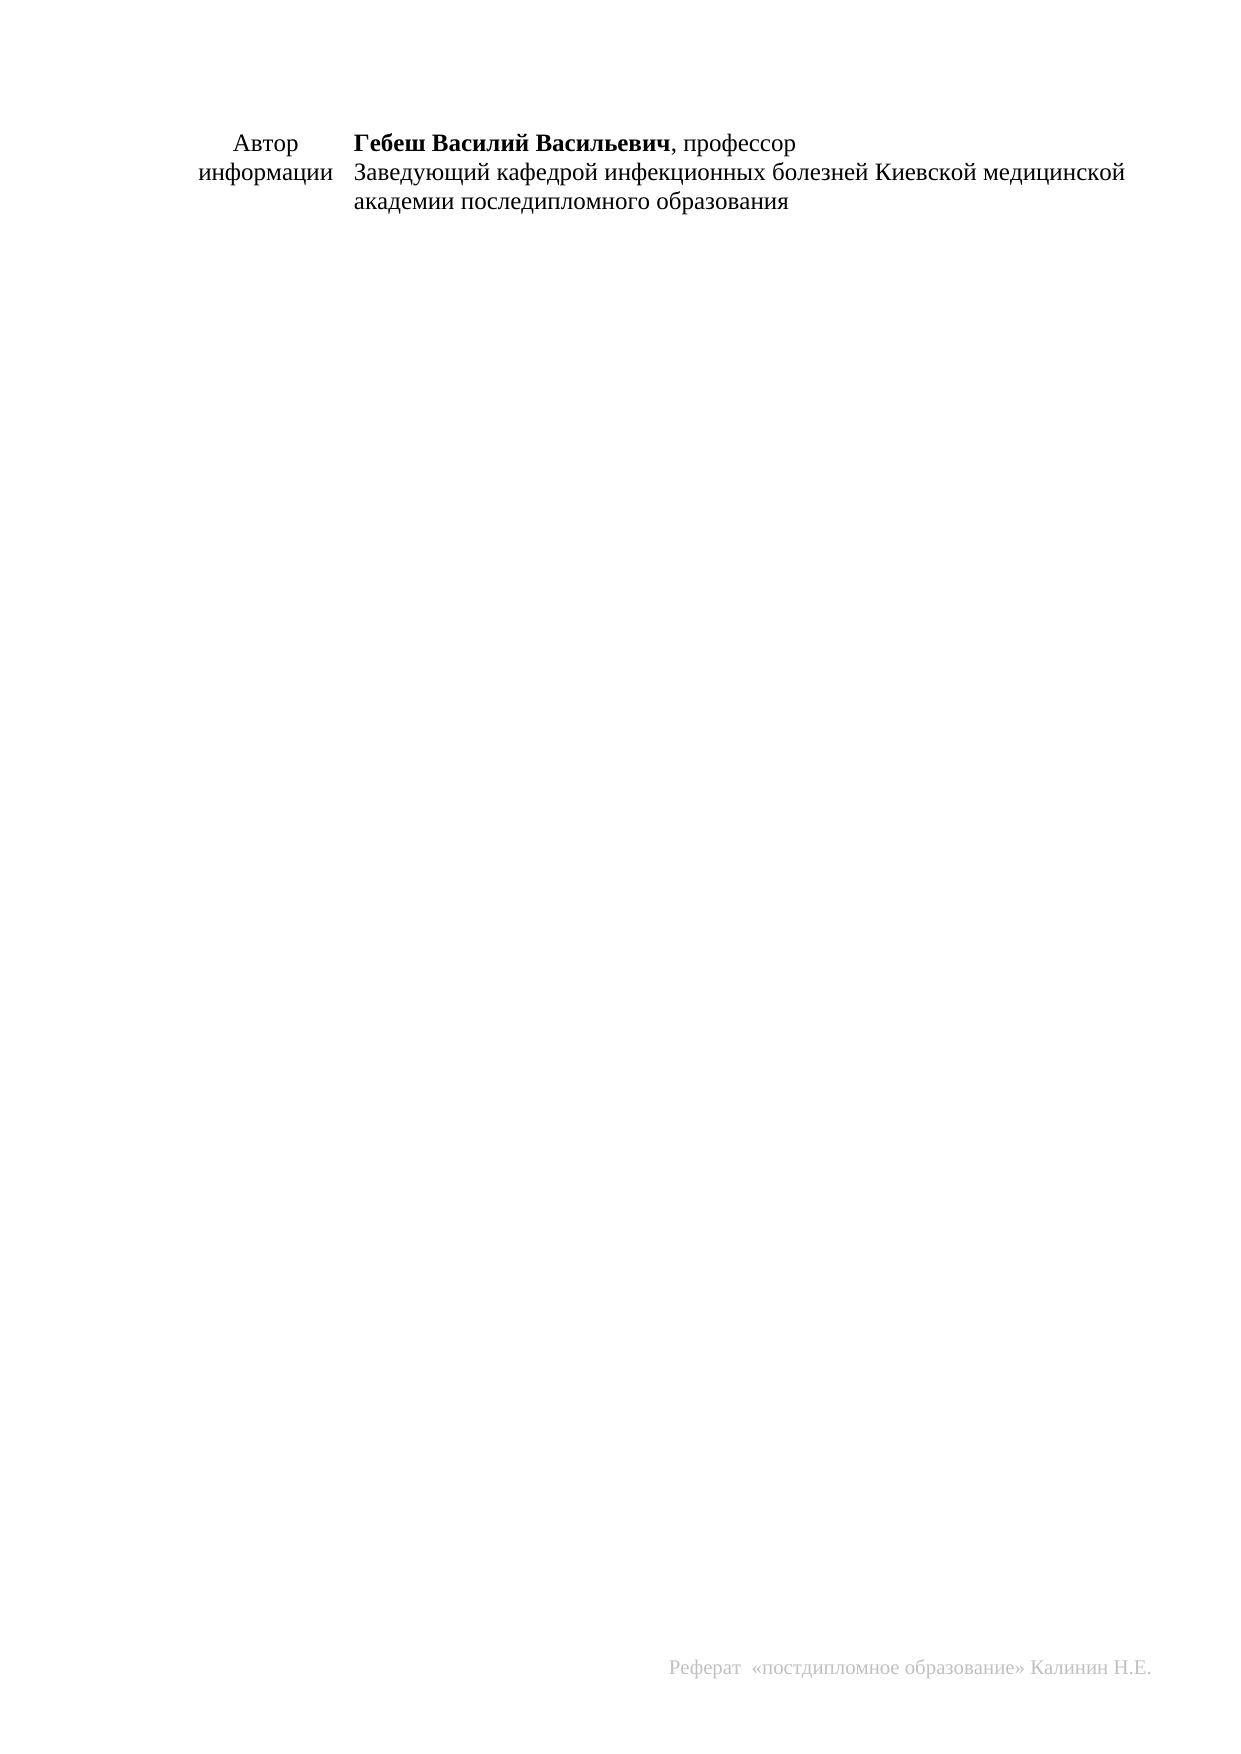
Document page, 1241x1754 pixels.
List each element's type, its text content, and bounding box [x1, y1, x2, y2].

table_cell Автор информации [177, 118, 354, 324]
table_cell Гебеш Василий Васильевич, профессор Заведующий кафедрой инфекционных болезней Киевской медицинской академии последипломного образования [354, 118, 1152, 324]
